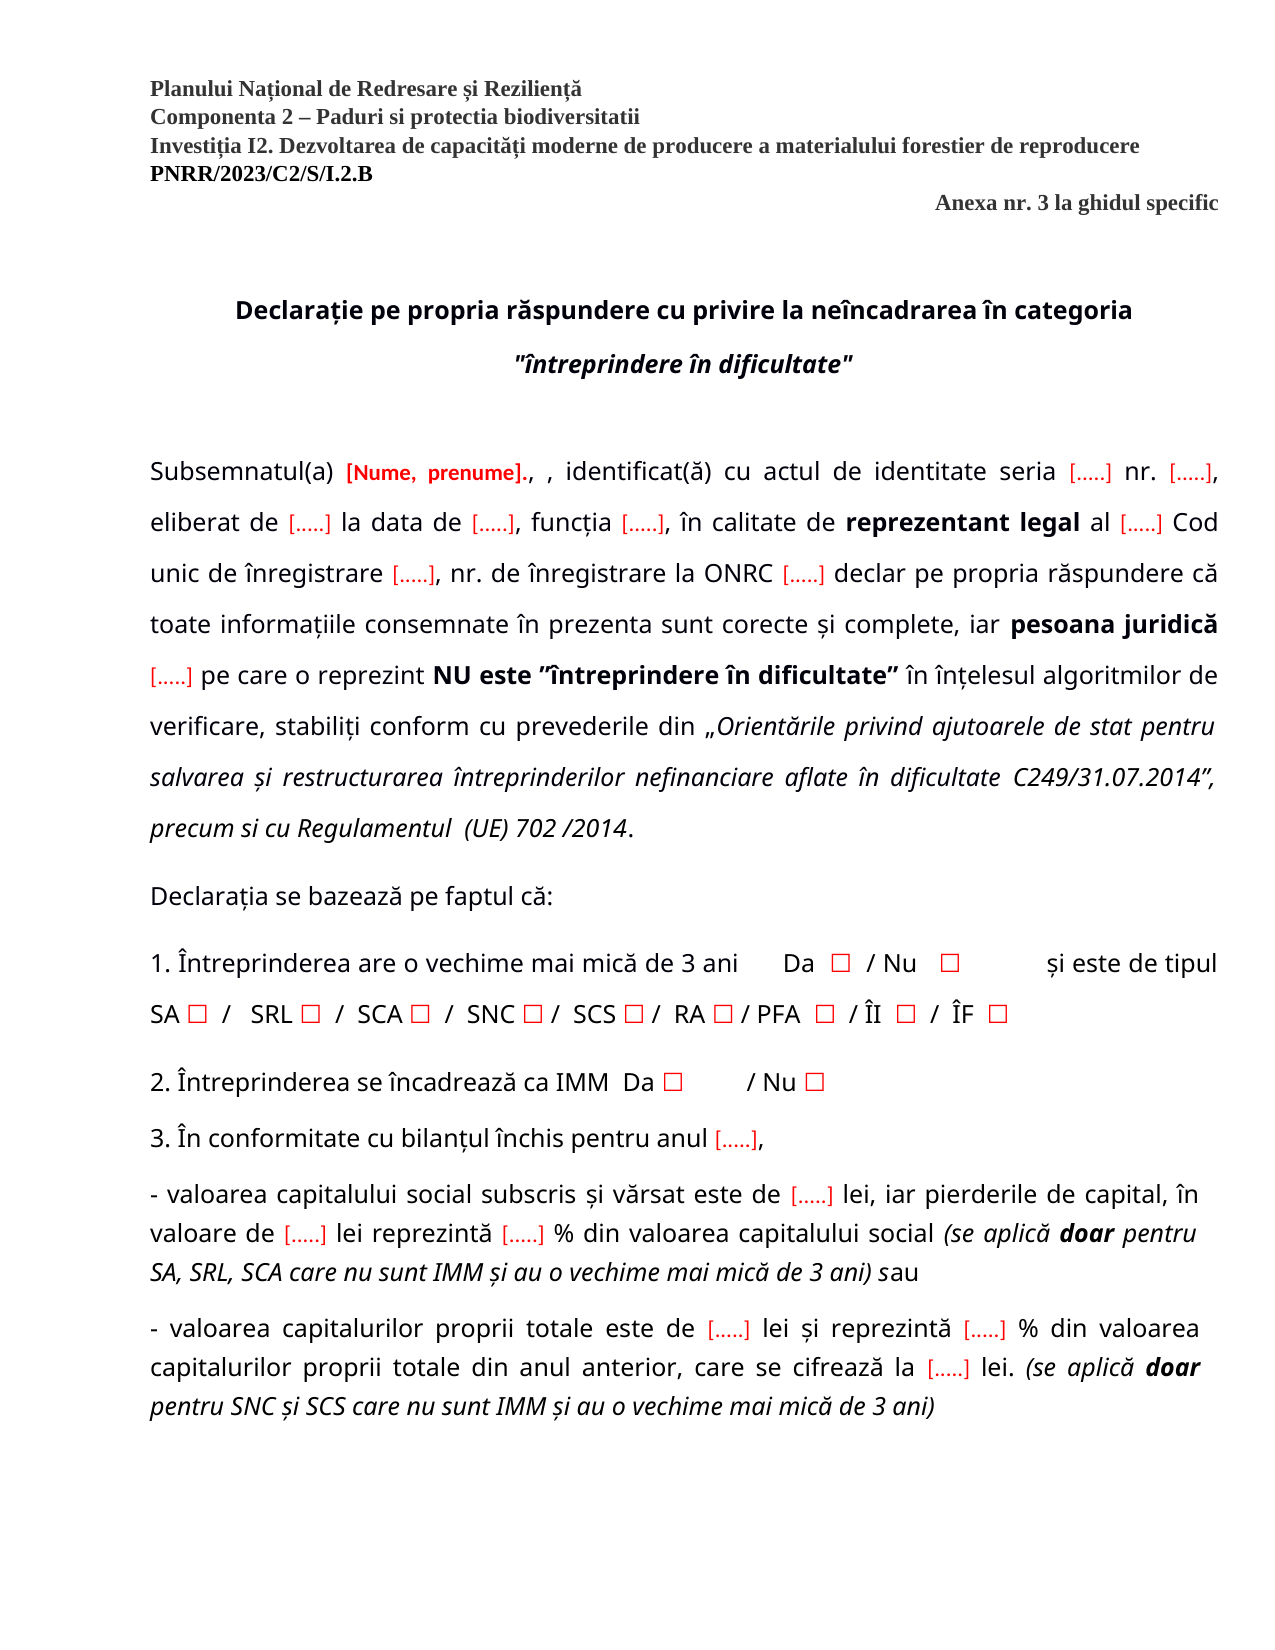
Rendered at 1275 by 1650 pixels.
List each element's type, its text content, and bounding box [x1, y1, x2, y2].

text - valoarea capitalurilor proprii totale este de lei și reprezintă % din valoarea capitalurilor proprii totale din anul anterior, care se cifrează la lei. (se aplică doar pentru SNC și SCS care nu sunt IMM și au o vechime mai mică de 3 ani) [150, 1311, 1200, 1423]
text 3. În conformitate cu bilanțul închis pentru anul , [150, 1121, 1200, 1154]
text Declarația se bazează pe faptul că: [150, 878, 1219, 912]
text - valoarea capitalului social subscris și vărsat este de lei, iar pierderile de capital, în valoare de lei reprezintă % din valoarea capitalului social (se aplică doar pentru SA, SRL, SCA care nu sunt IMM și au o vechime mai mică de 3 ani) sau [150, 1176, 1200, 1289]
text 1. Întreprinderea are o vechime mai mică de 3 ani Da / Nu și este de tipul SA / SRL / SCA / SNC / SCS / RA / PFA / ÎI / ÎF [150, 946, 1219, 1031]
text Declaraţie pe propria răspundere cu privire la neîncadrarea în categoria [150, 293, 1219, 327]
text 2. Întreprinderea se încadrează ca IMM Da / Nu [150, 1065, 1200, 1099]
text "întreprindere în dificultate" [150, 346, 1219, 380]
text Subsemnatul(a) , , identificat(ă) cu actul de identitate seria nr. , eliberat de la data de , funcţia , în calitate de reprezentant legal al Cod unic de înregistrare , nr. de înregistrare la ONRC declar pe propria răspundere că toate informaţiile consemnate în prezenta sunt corecte şi complete, iar pesoana juridică pe care o reprezint NU este ”întreprindere în dificultate” în înțelesul algoritmilor de verificare, stabiliți conform cu prevederile din „Orientările privind ajutoarele de stat pentru salvarea și restructurarea întreprinderilor nefinanciare aflate în dificultate C249/31.07.2014”, precum si cu Regulamentul (UE) 702 /2014. [150, 453, 1219, 844]
